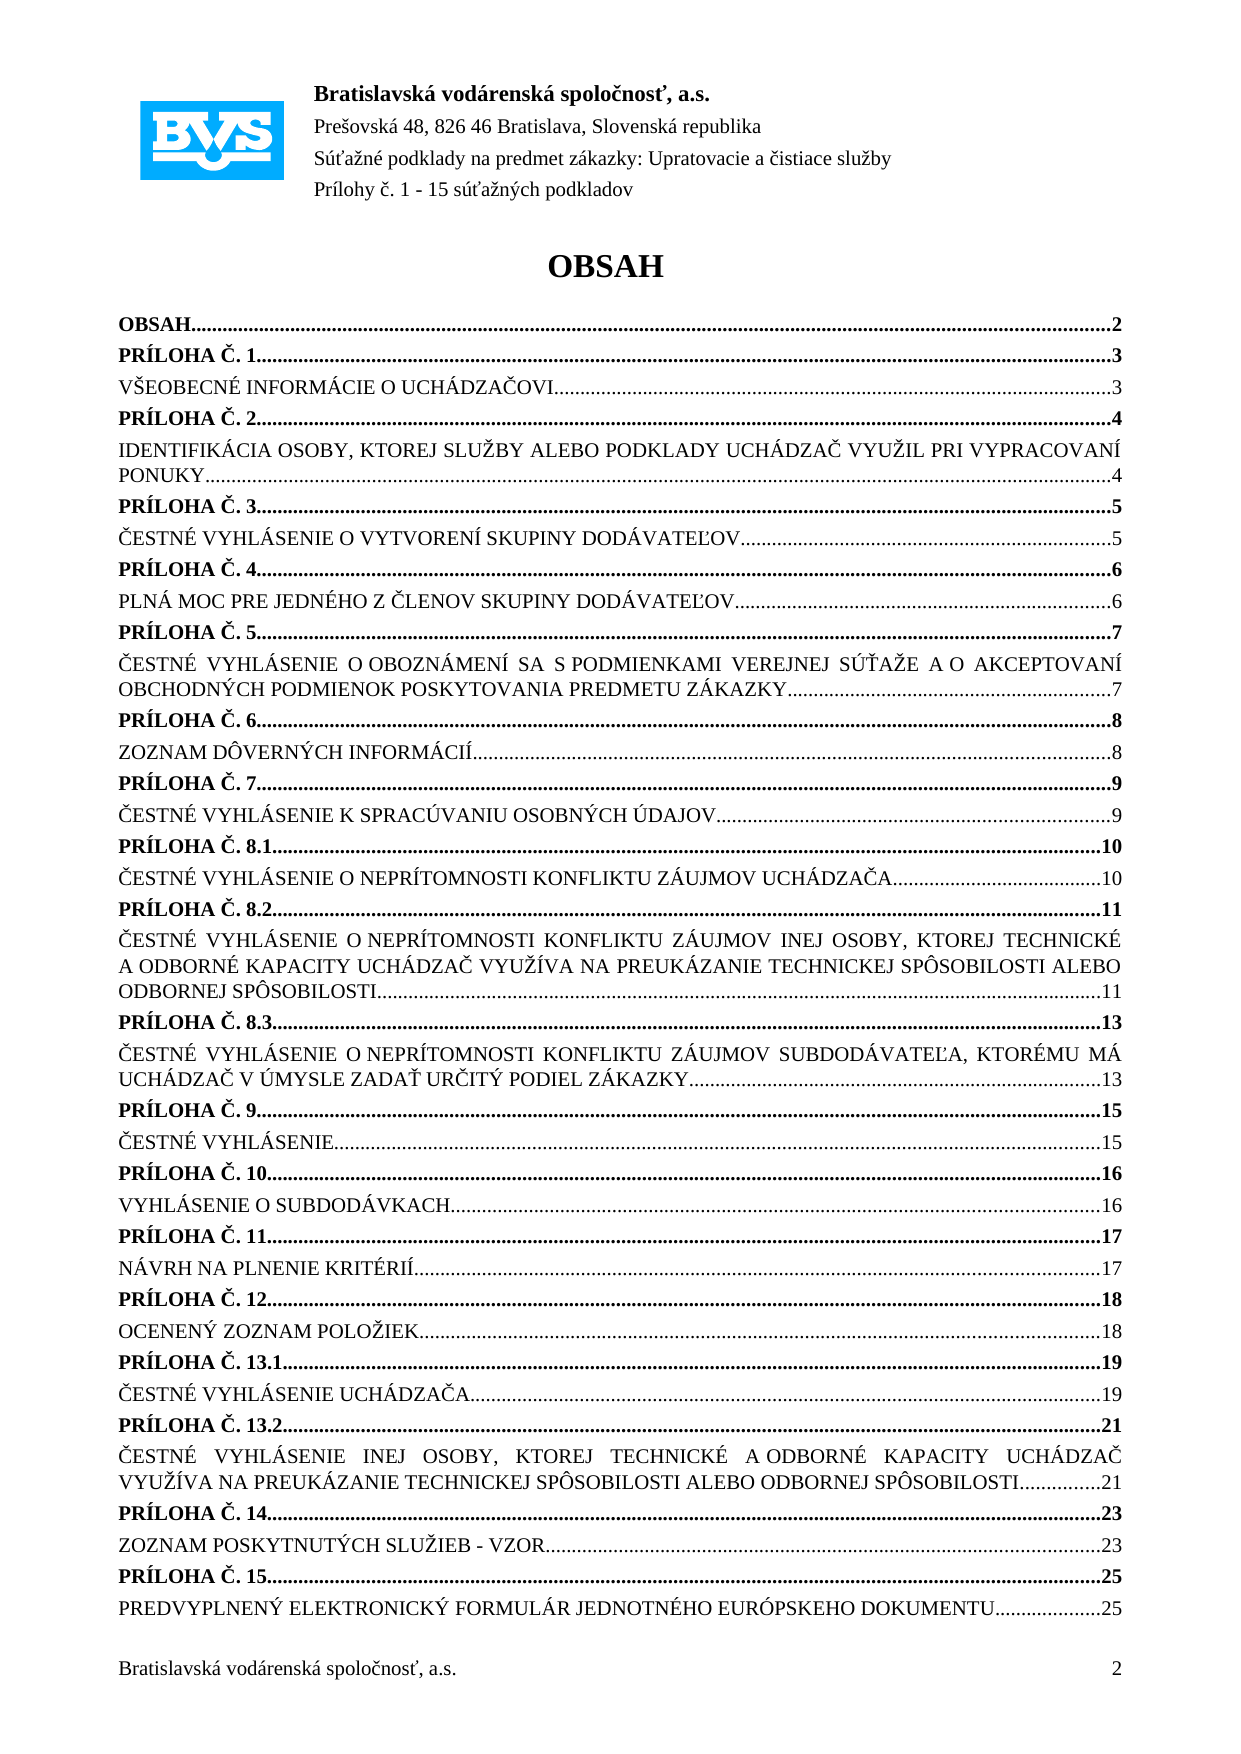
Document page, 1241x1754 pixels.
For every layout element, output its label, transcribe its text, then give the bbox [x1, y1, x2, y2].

text VŠEOBECNÉ INFORMÁCIE O UCHÁDZAČOVI 3 [118, 374, 1122, 399]
text PRÍLOHA Č. 4 6 [118, 557, 1122, 581]
text PRÍLOHA Č. 15 25 [118, 1564, 1122, 1588]
text PRÍLOHA Č. 10 16 [118, 1161, 1122, 1185]
text PRÍLOHA Č. 13.1 19 [118, 1350, 1122, 1374]
text VYHLÁSENIE O SUBDODÁVKACH 16 [118, 1193, 1122, 1217]
text OBSAH 2 [118, 312, 1122, 336]
text ČESTNÉ VYHLÁSENIE O NEPRÍTOMNOSTI KONFLIKTU ZÁUJMOV UCHÁDZAČA 10 [118, 865, 1122, 889]
text PRÍLOHA Č. 12 18 [118, 1287, 1122, 1311]
text NÁVRH NA PLNENIE KRITÉRIÍ 17 [118, 1256, 1122, 1280]
text PRÍLOHA Č. 8.1 10 [118, 834, 1122, 858]
text ZOZNAM DÔVERNÝCH INFORMÁCIÍ 8 [118, 739, 1122, 764]
subtitle OBSAH [118, 246, 1122, 285]
text PLNÁ MOC PRE JEDNÉHO Z ČLENOV SKUPINY DODÁVATEĽOV 6 [118, 588, 1122, 613]
text ČESTNÉ VYHLÁSENIE 15 [118, 1130, 1122, 1154]
text ČESTNÉ VYHLÁSENIE K SPRACÚVANIU OSOBNÝCH ÚDAJOV 9 [118, 802, 1122, 827]
text PREDVYPLNENÝ ELEKTRONICKÝ FORMULÁR JEDNOTNÉHO EURÓPSKEHO DOKUMENTU 25 [118, 1595, 1122, 1619]
text PRÍLOHA Č. 9 15 [118, 1098, 1122, 1122]
text ZOZNAM POSKYTNUTÝCH SLUŽIEB - VZOR 23 [118, 1532, 1122, 1557]
text PRÍLOHA Č. 3 5 [118, 494, 1122, 518]
text IDENTIFIKÁCIA OSOBY, KTOREJ SLUŽBY ALEBO PODKLADY UCHÁDZAČ VYUŽIL PRI VYPRACOVANÍ PONUKY 4 [118, 437, 1122, 487]
text ČESTNÉ VYHLÁSENIE INEJ OSOBY, KTOREJ TECHNICKÉ A ODBORNÉ KAPACITY UCHÁDZAČ VYUŽÍVA NA PREUKÁZANIE TECHNICKEJ SPÔSOBILOSTI ALEBO ODBORNEJ SPÔSOBILOSTI 21 [118, 1444, 1122, 1494]
text PRÍLOHA Č. 13.2 21 [118, 1413, 1122, 1437]
text PRÍLOHA Č. 7 9 [118, 771, 1122, 795]
text OCENENÝ ZOZNAM POLOŽIEK 18 [118, 1318, 1122, 1343]
text PRÍLOHA Č. 8.3 13 [118, 1010, 1122, 1034]
text ČESTNÉ VYHLÁSENIE O NEPRÍTOMNOSTI KONFLIKTU ZÁUJMOV SUBDODÁVATEĽA, KTORÉMU MÁ UCHÁDZAČ V ÚMYSLE ZADAŤ URČITÝ PODIEL ZÁKAZKY 13 [118, 1042, 1122, 1091]
text ČESTNÉ VYHLÁSENIE O VYTVORENÍ SKUPINY DODÁVATEĽOV 5 [118, 526, 1122, 550]
text PRÍLOHA Č. 6 8 [118, 708, 1122, 732]
text ČESTNÉ VYHLÁSENIE O NEPRÍTOMNOSTI KONFLIKTU ZÁUJMOV INEJ OSOBY, KTOREJ TECHNICKÉ A ODBORNÉ KAPACITY UCHÁDZAČ VYUŽÍVA NA PREUKÁZANIE TECHNICKEJ SPÔSOBILOSTI ALEBO ODBORNEJ SPÔSOBILOSTI 11 [118, 928, 1122, 1003]
text PRÍLOHA Č. 1 3 [118, 343, 1122, 367]
text PRÍLOHA Č. 5 7 [118, 620, 1122, 644]
text PRÍLOHA Č. 11 17 [118, 1224, 1122, 1248]
text ČESTNÉ VYHLÁSENIE UCHÁDZAČA 19 [118, 1381, 1122, 1406]
text PRÍLOHA Č. 8.2 11 [118, 897, 1122, 921]
text PRÍLOHA Č. 2 4 [118, 406, 1122, 430]
text PRÍLOHA Č. 14 23 [118, 1501, 1122, 1525]
text ČESTNÉ VYHLÁSENIE O OBOZNÁMENÍ SA S PODMIENKAMI VEREJNEJ SÚŤAŽE A O AKCEPTOVANÍ OBCHODNÝCH PODMIENOK POSKYTOVANIA PREDMETU ZÁKAZKY 7 [118, 651, 1122, 701]
